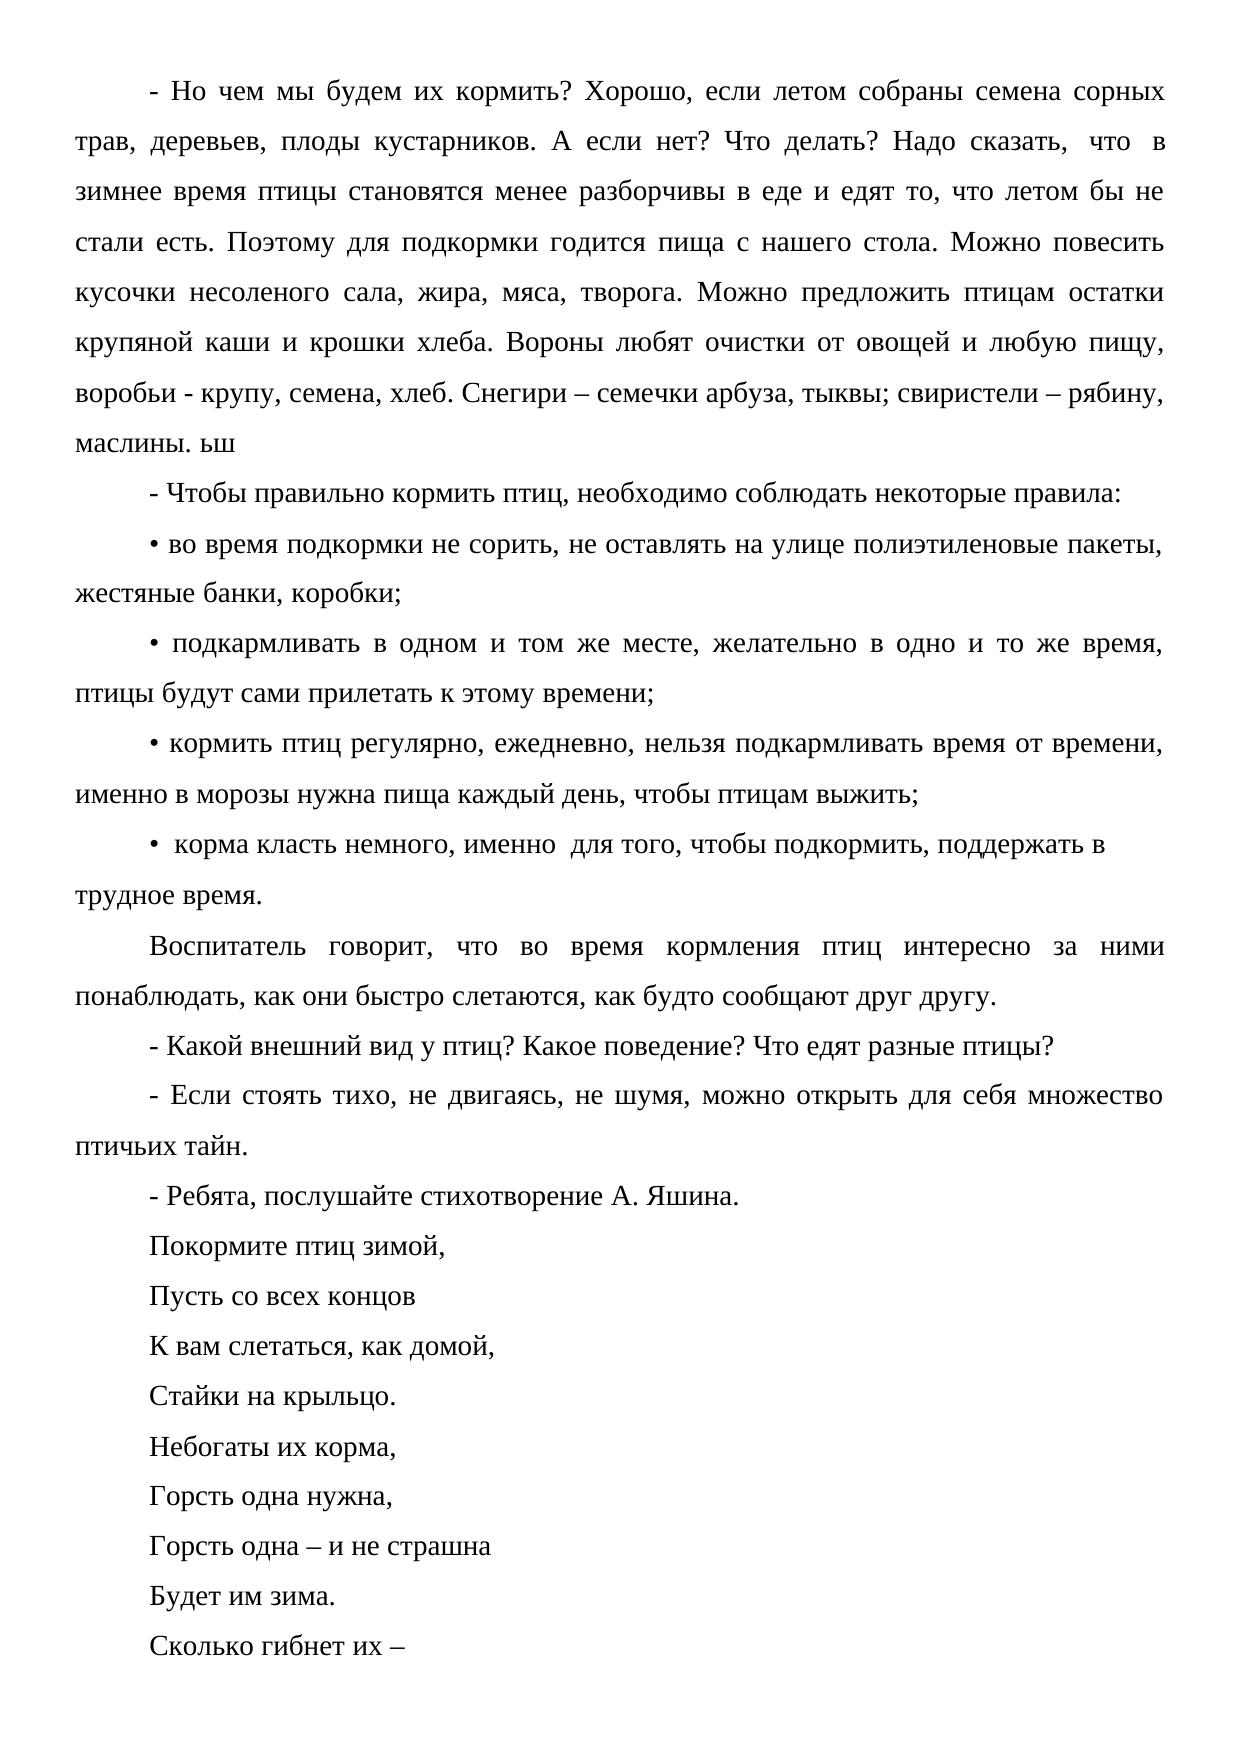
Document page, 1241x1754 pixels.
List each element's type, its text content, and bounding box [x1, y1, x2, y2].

list Чтобы правильно кормить птиц, необходимо соблюдать некоторые правила: [149, 475, 1190, 509]
list Ребята, послушайте стихотворение А. Яшина. Покормите птиц зимой, [149, 1178, 740, 1261]
list во время подкормки не сорить, не оставлять на улице полиэтиленовые пакеты, жестяные банки, коробки; [75, 526, 1165, 609]
list Какой внешний вид у птиц? Какое поведение? Что едят разные птицы? [149, 1029, 1190, 1062]
list корма класть немного, именно для того, чтобы подкормить, поддержать в трудное время. [75, 826, 1166, 911]
text Сколько гибнет их – [149, 1628, 1190, 1662]
text Воспитатель говорит, что во время кормления птиц интересно за ними понаблюдать, как они быстро слетаются, как будто сообщают друг другу. [75, 928, 1165, 1012]
text Горсть одна – и не страшна Будет им зима. [149, 1528, 493, 1611]
text К вам слетаться, как домой, Стайки на крыльцо. [149, 1328, 497, 1412]
list Если стоять тихо, не двигаясь, не шумя, можно открыть для себя множество птичьих тайн. [75, 1077, 1165, 1161]
text Пусть со всех концов [149, 1278, 1190, 1311]
list Но чем мы будем их кормить? Хорошо, если летом собраны семена сорных трав, деревьев, плоды кустарников. А если нет? Что делать? Надо сказать, что в зимнее время птицы становятся менее разборчивы в еде и едят то, что летом бы не стали есть. Поэтому для подкормки годится пища с нашего стола. Можно повесить кусочки несоленого сала, жира, мяса, творога. Можно предложить птицам остатки крупяной каши и крошки хлеба. Вороны любят очистки от овощей и любую пищу, воробьи - крупу, семена, хлеб. Снегири – семечки арбуза, тыквы; свиристели – рябину, маслины. ьш [75, 73, 1166, 458]
text Небогаты их корма, Горсть одна нужна, [149, 1429, 398, 1512]
list подкармливать в одном и том же месте, желательно в одно и то же время, птицы будут сами прилетать к этому времени; [75, 626, 1165, 709]
list кормить птиц регулярно, ежедневно, нельзя подкармливать время от времени, именно в морозы нужна пища каждый день, чтобы птицам выжить; [75, 725, 1166, 809]
